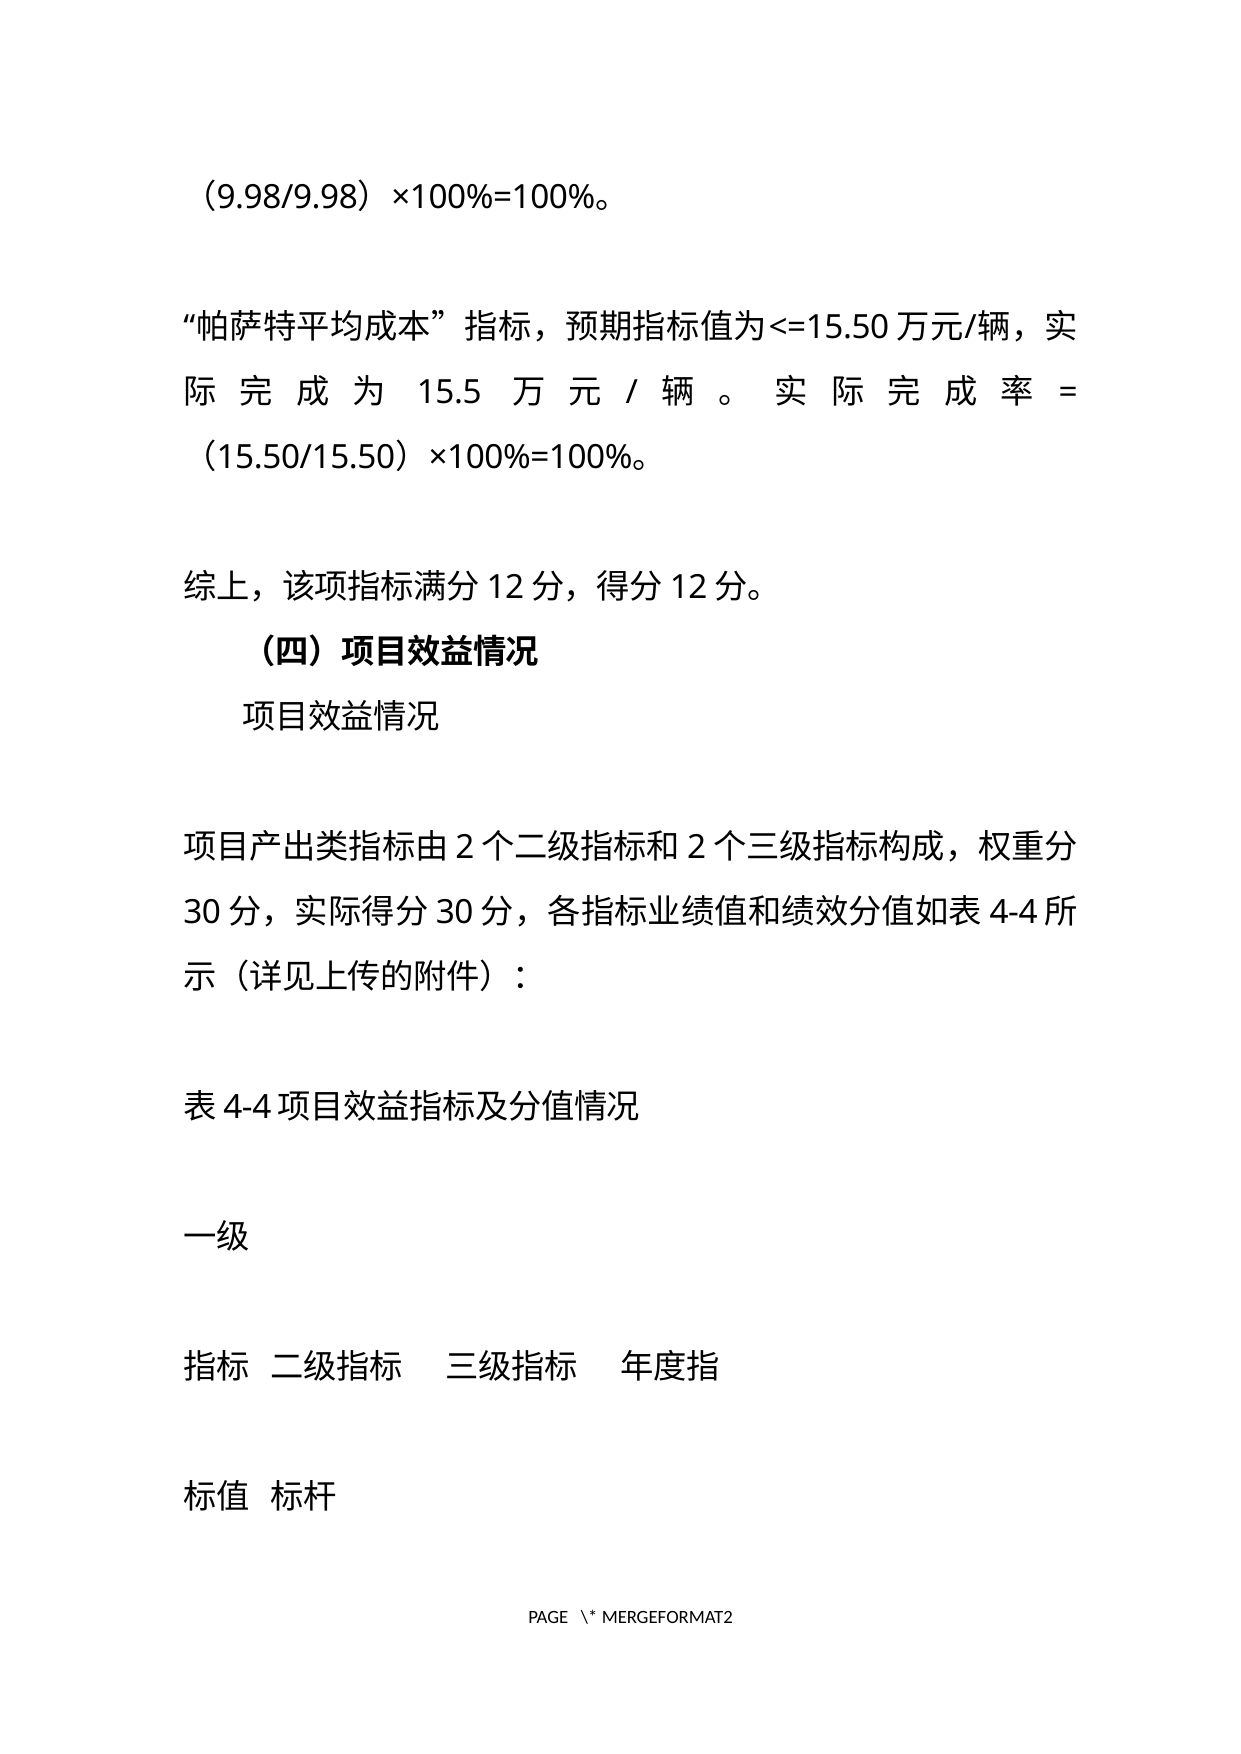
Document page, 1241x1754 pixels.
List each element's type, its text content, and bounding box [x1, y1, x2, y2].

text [183, 162, 1078, 617]
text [183, 682, 1078, 1527]
text （四）项目效益情况 [183, 617, 1078, 682]
